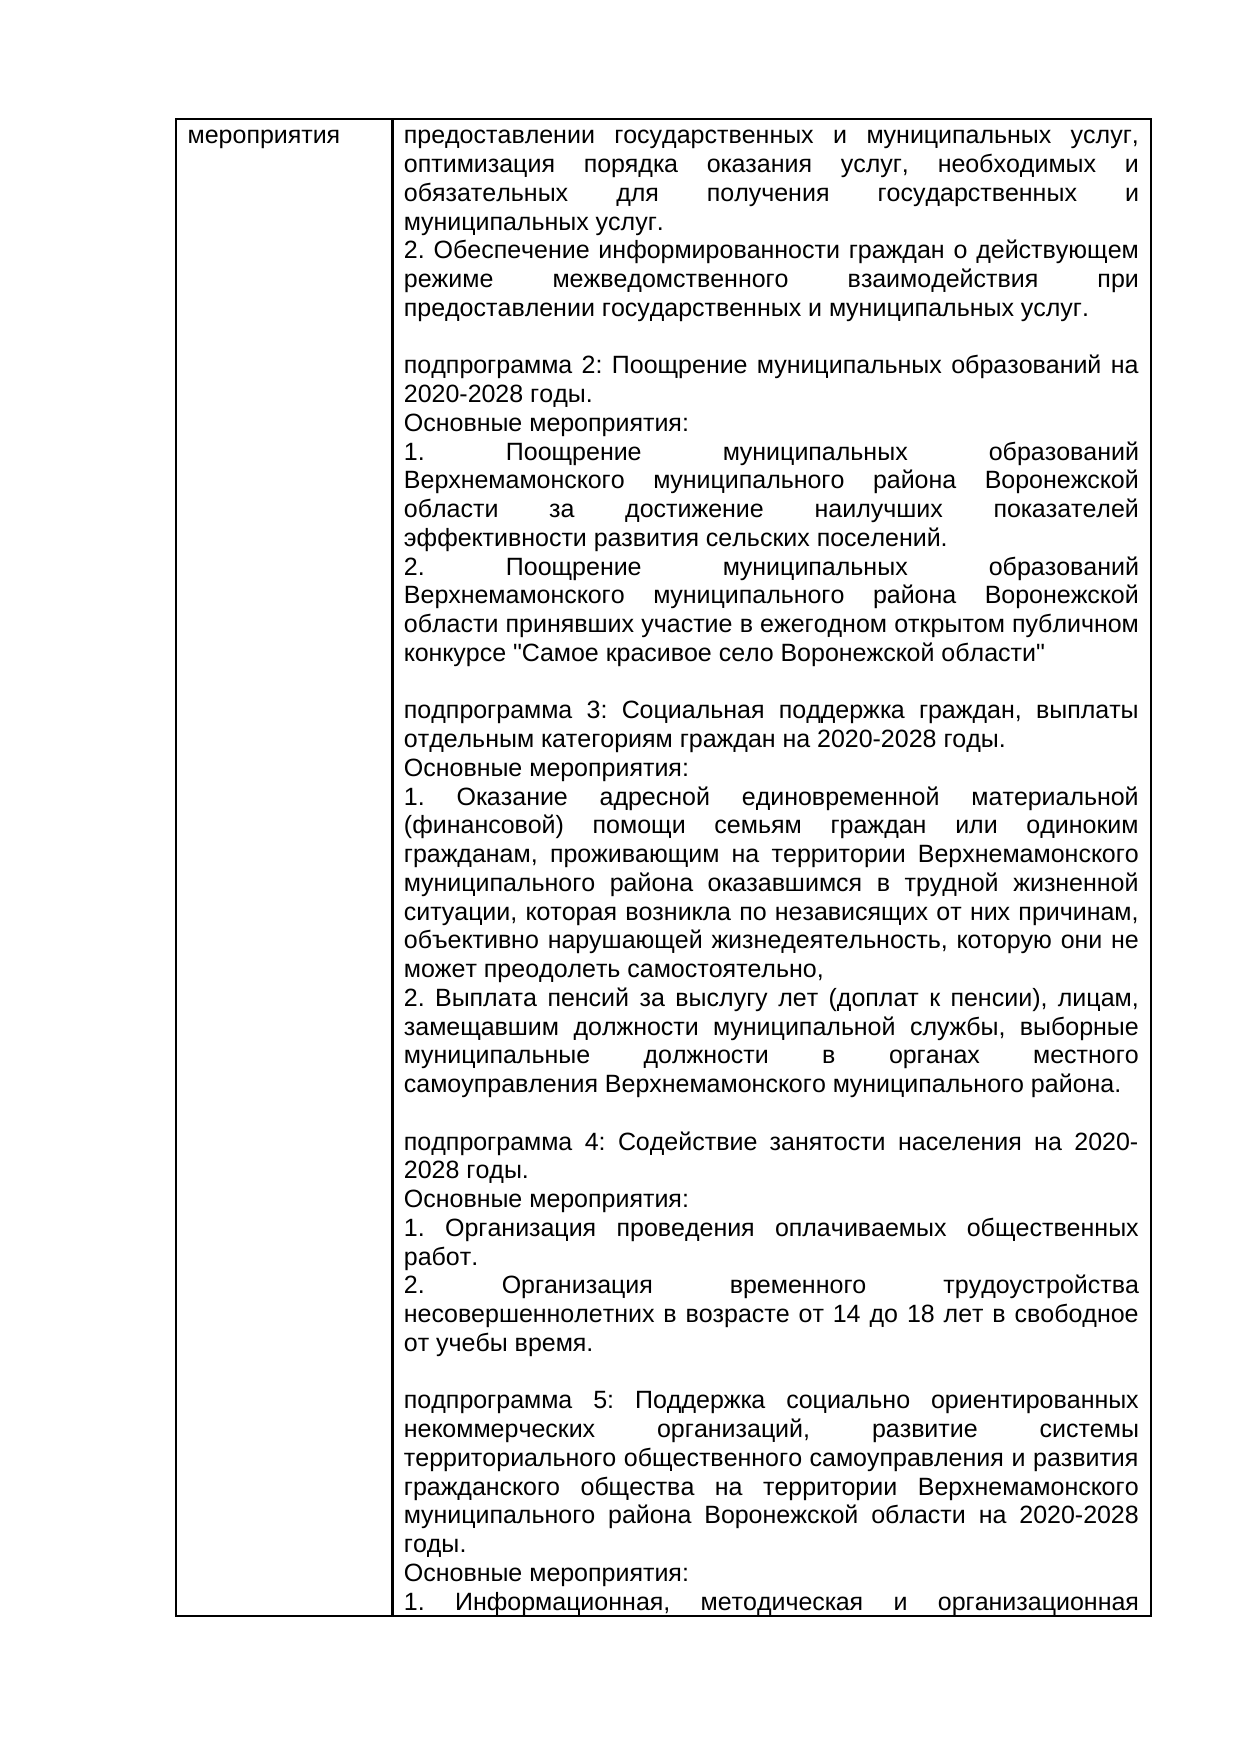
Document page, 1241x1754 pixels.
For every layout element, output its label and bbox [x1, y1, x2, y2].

table_cell [394, 120, 1150, 1615]
table_cell [177, 120, 391, 1615]
